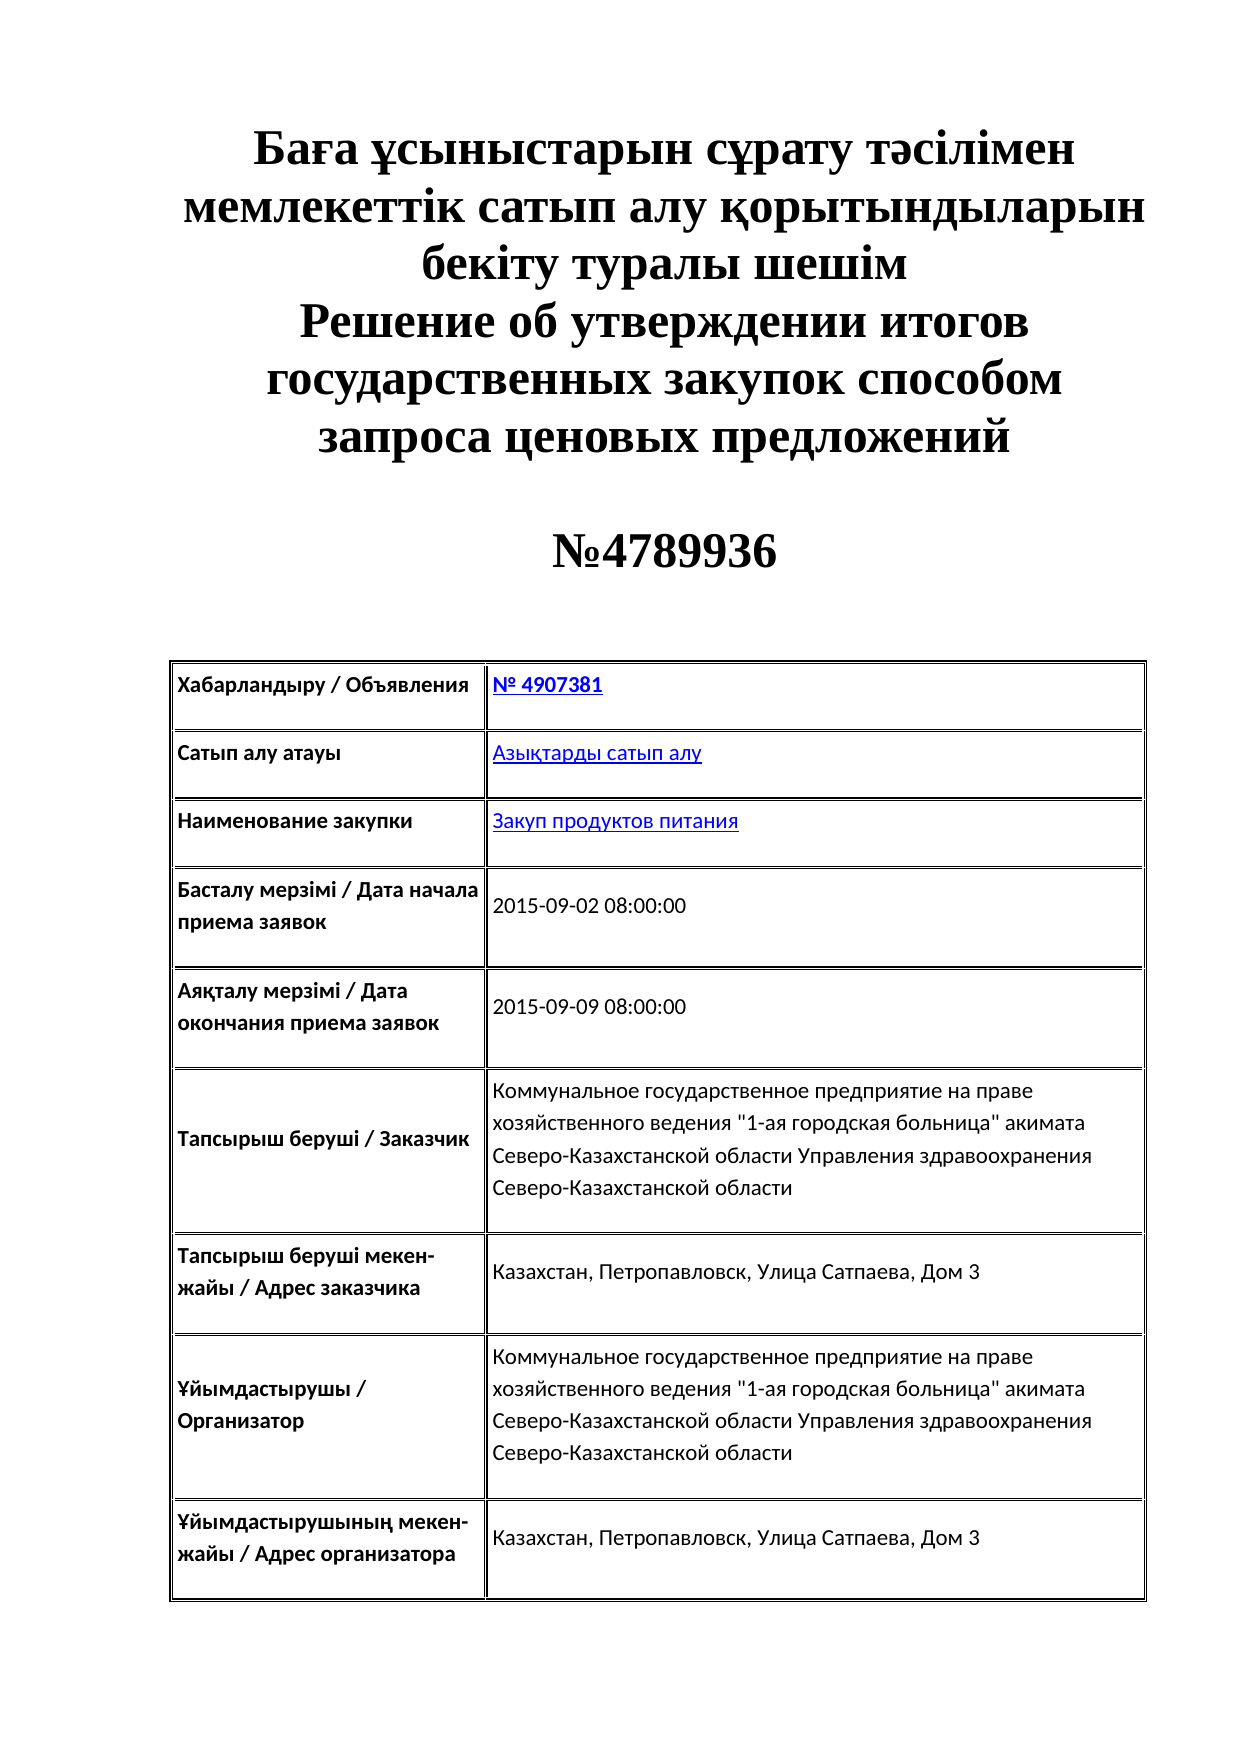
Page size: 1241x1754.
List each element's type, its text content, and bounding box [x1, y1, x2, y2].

subtitle Баға ұсыныстарын сұрату тәсілімен мемлекеттік сатып алу қорытындыларын бекіту туралы шешім Решение об утверждении итогов государственных закупок способом запроса ценовых предложений №4789936 [177, 118, 1152, 578]
table_cell Казахстан, Петропавловск, Улица Сатпаева, Дом 3 [486, 1498, 1144, 1598]
table_cell Сатып алу атауы [171, 729, 486, 797]
table_cell Азықтарды сатып алу [486, 729, 1145, 797]
table_cell Басталу мерзімі / Дата начала приема заявок [171, 866, 486, 966]
table_cell 2015-09-09 08:00:00 [488, 966, 1144, 1067]
table_cell Ұйымдастырушының мекен-жайы / Адрес организатора [173, 1498, 486, 1598]
table_cell Коммунальное государственное предприятие на праве хозяйственного ведения "1-ая городская больница" акимата Северо-Казахстанской области Управления здравоохранения Северо-Казахстанской области [486, 1067, 1145, 1232]
table_cell Тапсырыш берушi / Заказчик [171, 1067, 486, 1232]
table_cell Ұйымдастырушы / Организатор [173, 1333, 484, 1497]
table_header № 4907381 [486, 664, 1144, 729]
table_cell Наименование закупки [173, 797, 484, 866]
table_cell Тапсырыш берушi мекен-жайы / Адрес заказчика [171, 1232, 486, 1332]
table_cell Казахстан, Петропавловск, Улица Сатпаева, Дом 3 [486, 1232, 1145, 1332]
table_cell Коммунальное государственное предприятие на праве хозяйственного ведения "1-ая городская больница" акимата Северо-Казахстанской области Управления здравоохранения Северо-Казахстанской области [488, 1333, 1144, 1497]
table_cell Закуп продуктов питания [488, 797, 1144, 866]
table_header Хабарландыру / Объявления [173, 662, 486, 729]
table_cell Аяқталу мерзімі / Дата окончания приема заявок [173, 966, 484, 1067]
table_cell 2015-09-02 08:00:00 [486, 866, 1145, 966]
